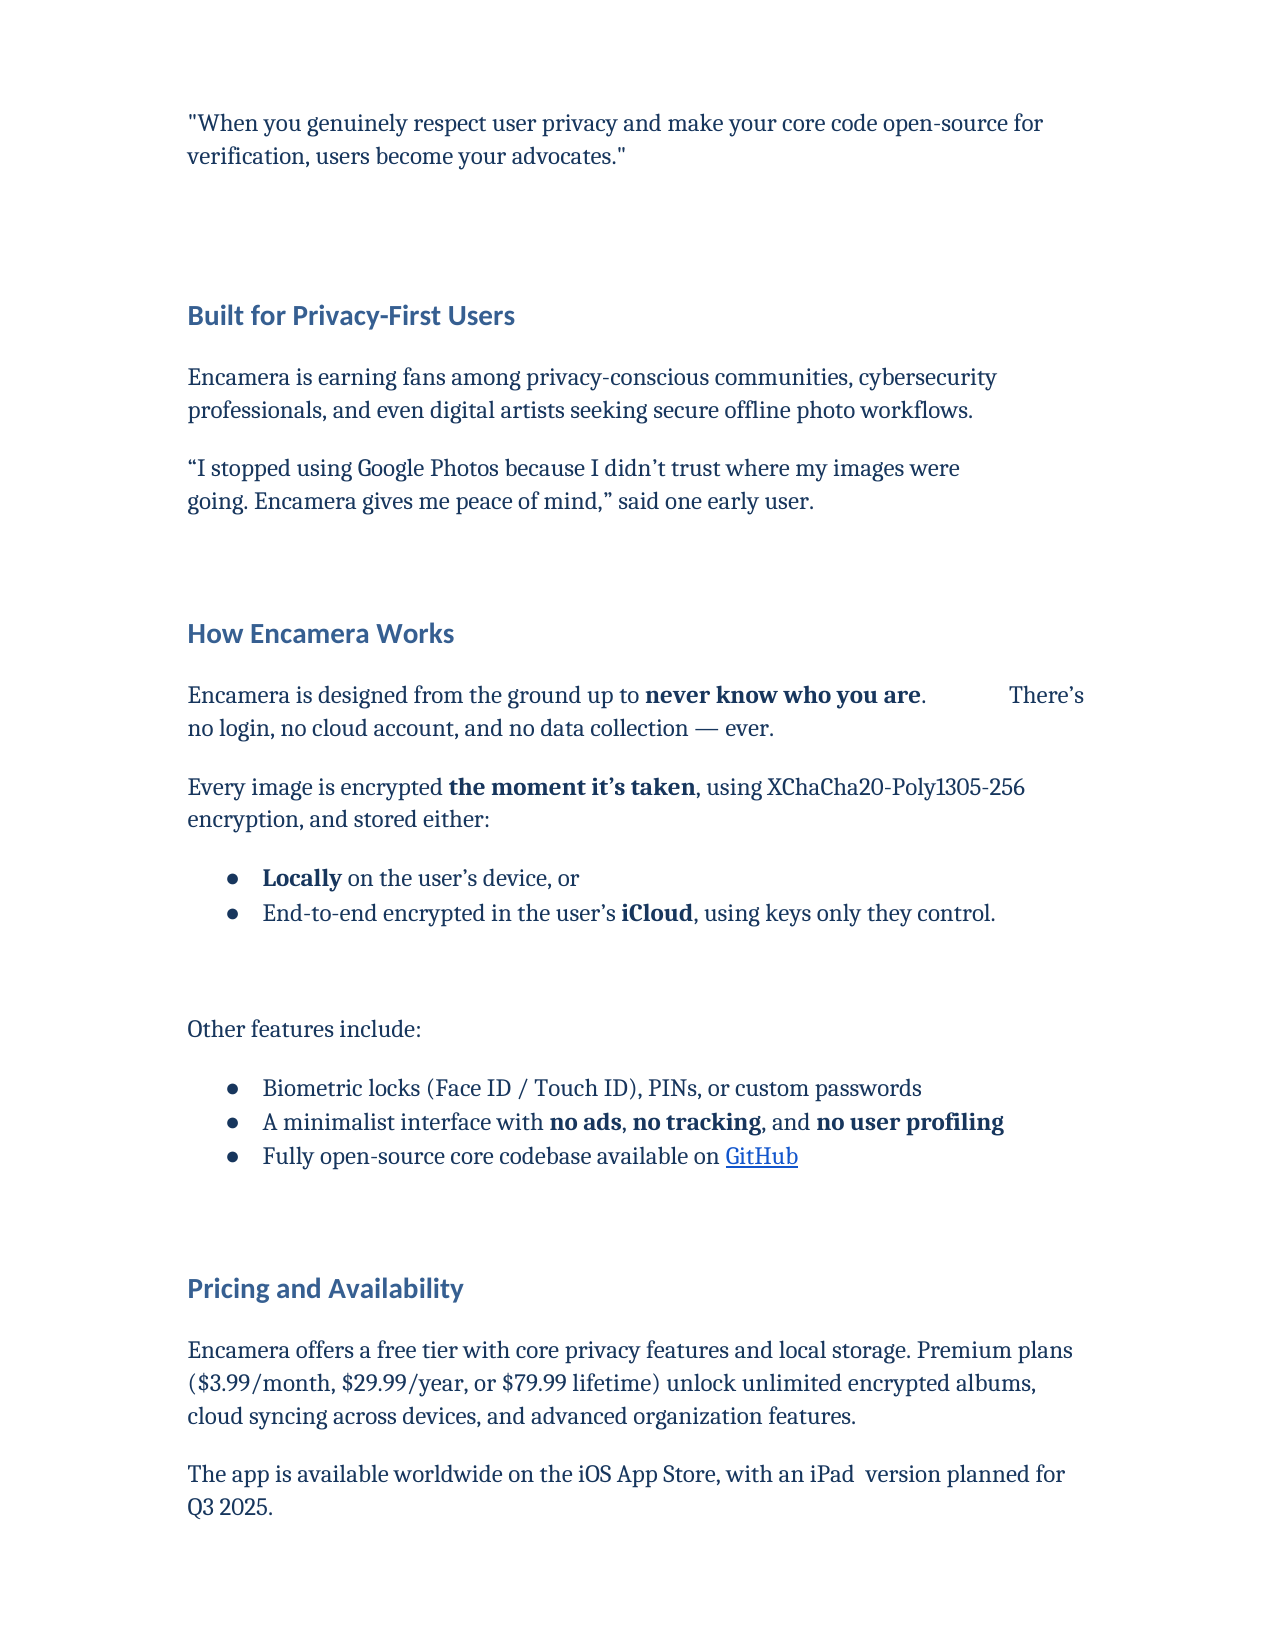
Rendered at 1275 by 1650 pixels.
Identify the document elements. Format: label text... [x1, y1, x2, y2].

text "When you genuinely respect user privacy and make your core code open-source for verification, users become your advocates." [187, 109, 1087, 171]
text Encamera offers a free tier with core privacy features and local storage. Premium plans ($3.99/month, $29.99/year, or $79.99 lifetime) unlock unlimited encrypted albums, cloud syncing across devices, and advanced organization features. [187, 1336, 1087, 1431]
list A minimalist interface with no ads, no tracking, and no user profiling [225, 1107, 1087, 1136]
list Locally on the user’s device, or [225, 863, 1087, 893]
list Fully open-source core codebase available on GitHub [225, 1141, 1087, 1170]
subtitle Built for Privacy-First Users [187, 297, 1087, 332]
list End-to-end encrypted in the user’s iCloud, using keys only they control. [225, 897, 1087, 927]
text Encamera is designed from the ground up to never know who you are. There’s no login, no cloud account, and no data collection — ever. [187, 681, 1087, 743]
text Encamera is earning fans among privacy-conscious communities, cybersecurity professionals, and even digital artists seeking secure offline photo workflows. [187, 363, 1087, 424]
subtitle How Encamera Works [187, 615, 1087, 651]
text Every image is encrypted the moment it’s taken, using XChaCha20-Poly1305-256 encryption, and stored either: [187, 772, 1087, 834]
text The app is available worldwide on the iOS App Store, with an iPad version planned for Q3 2025. [187, 1460, 1087, 1522]
text “I stopped using Google Photos because I didn’t trust where my images were going. Encamera gives me peace of mind,” said one early user. [187, 454, 1025, 516]
list Biometric locks (Face ID / Touch ID), PINs, or custom passwords [225, 1073, 1087, 1102]
text Other features include: [187, 1014, 1087, 1043]
subtitle Pricing and Availability [187, 1270, 1087, 1306]
